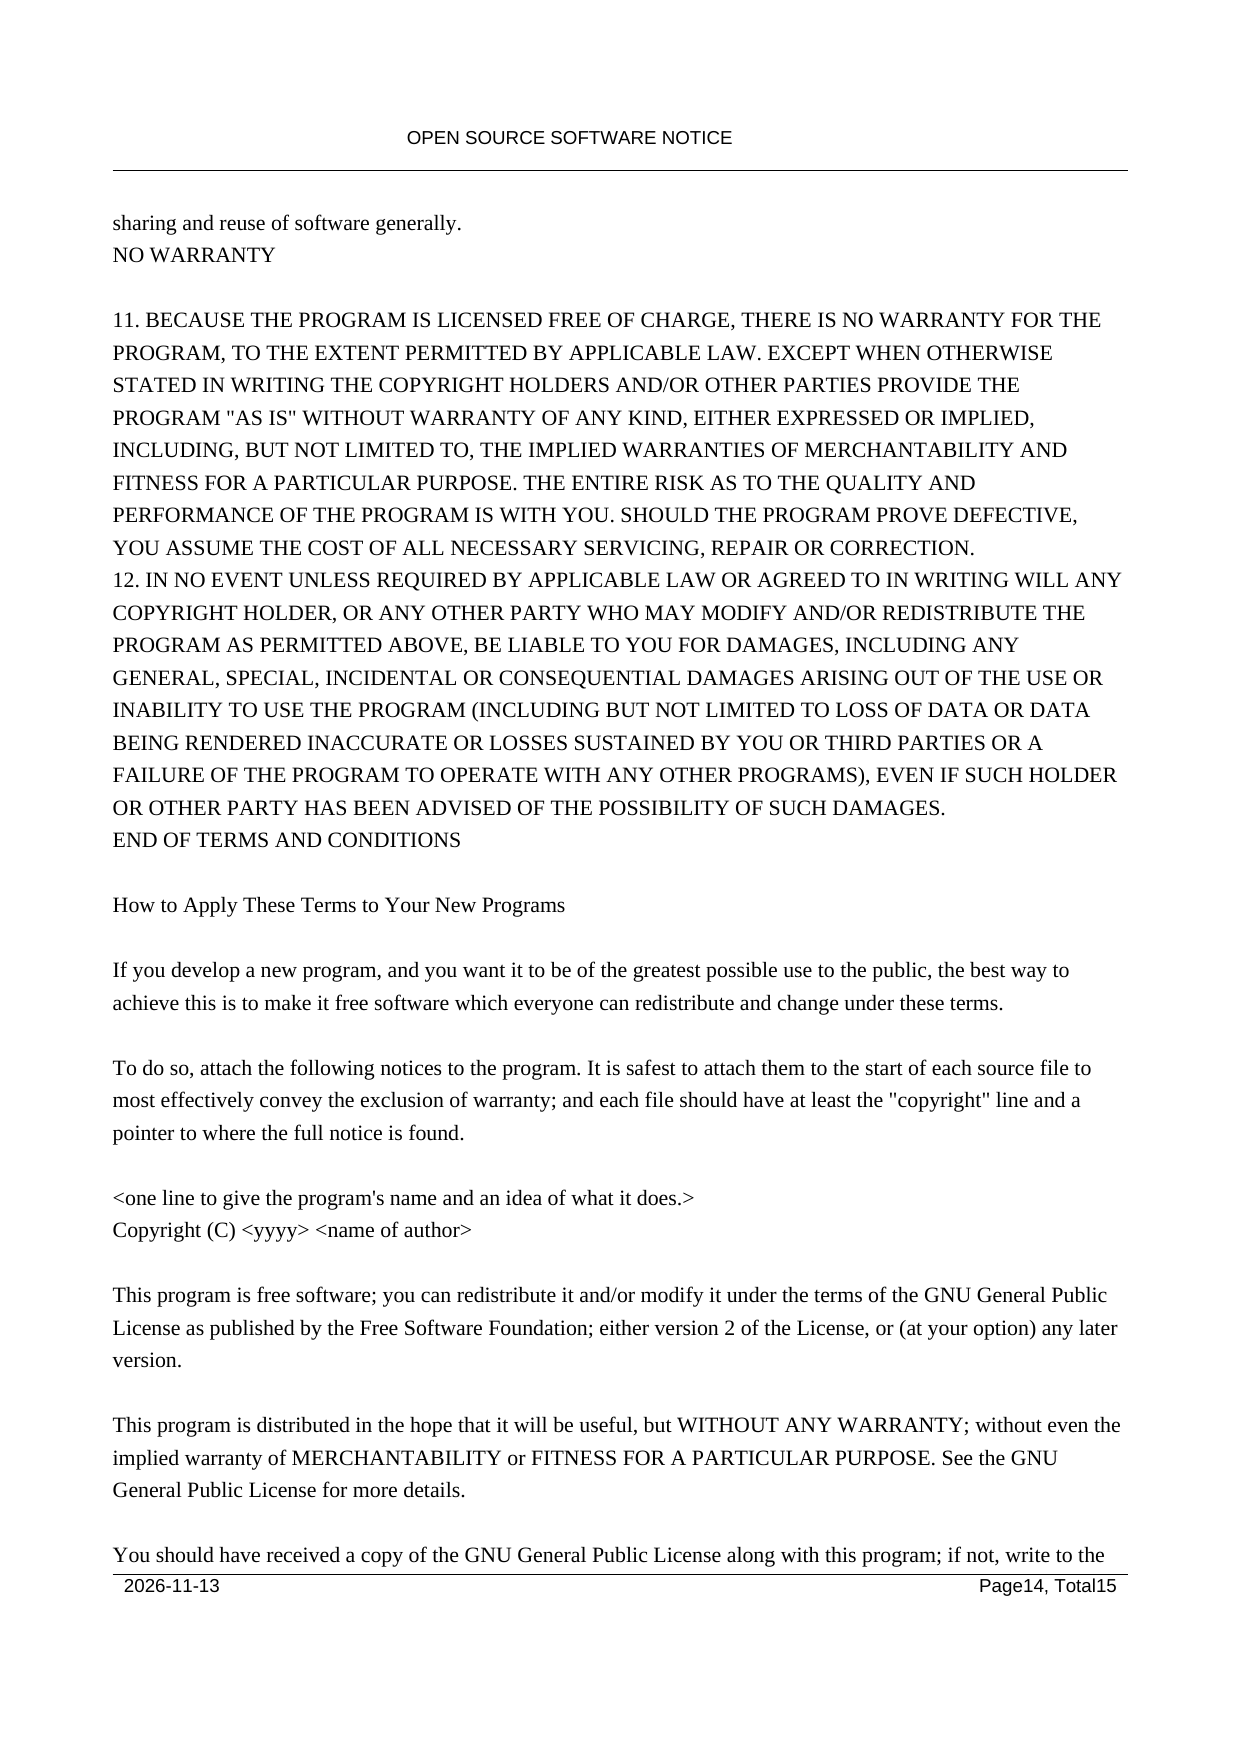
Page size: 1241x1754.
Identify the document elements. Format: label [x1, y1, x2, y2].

text [112, 206, 1128, 1571]
